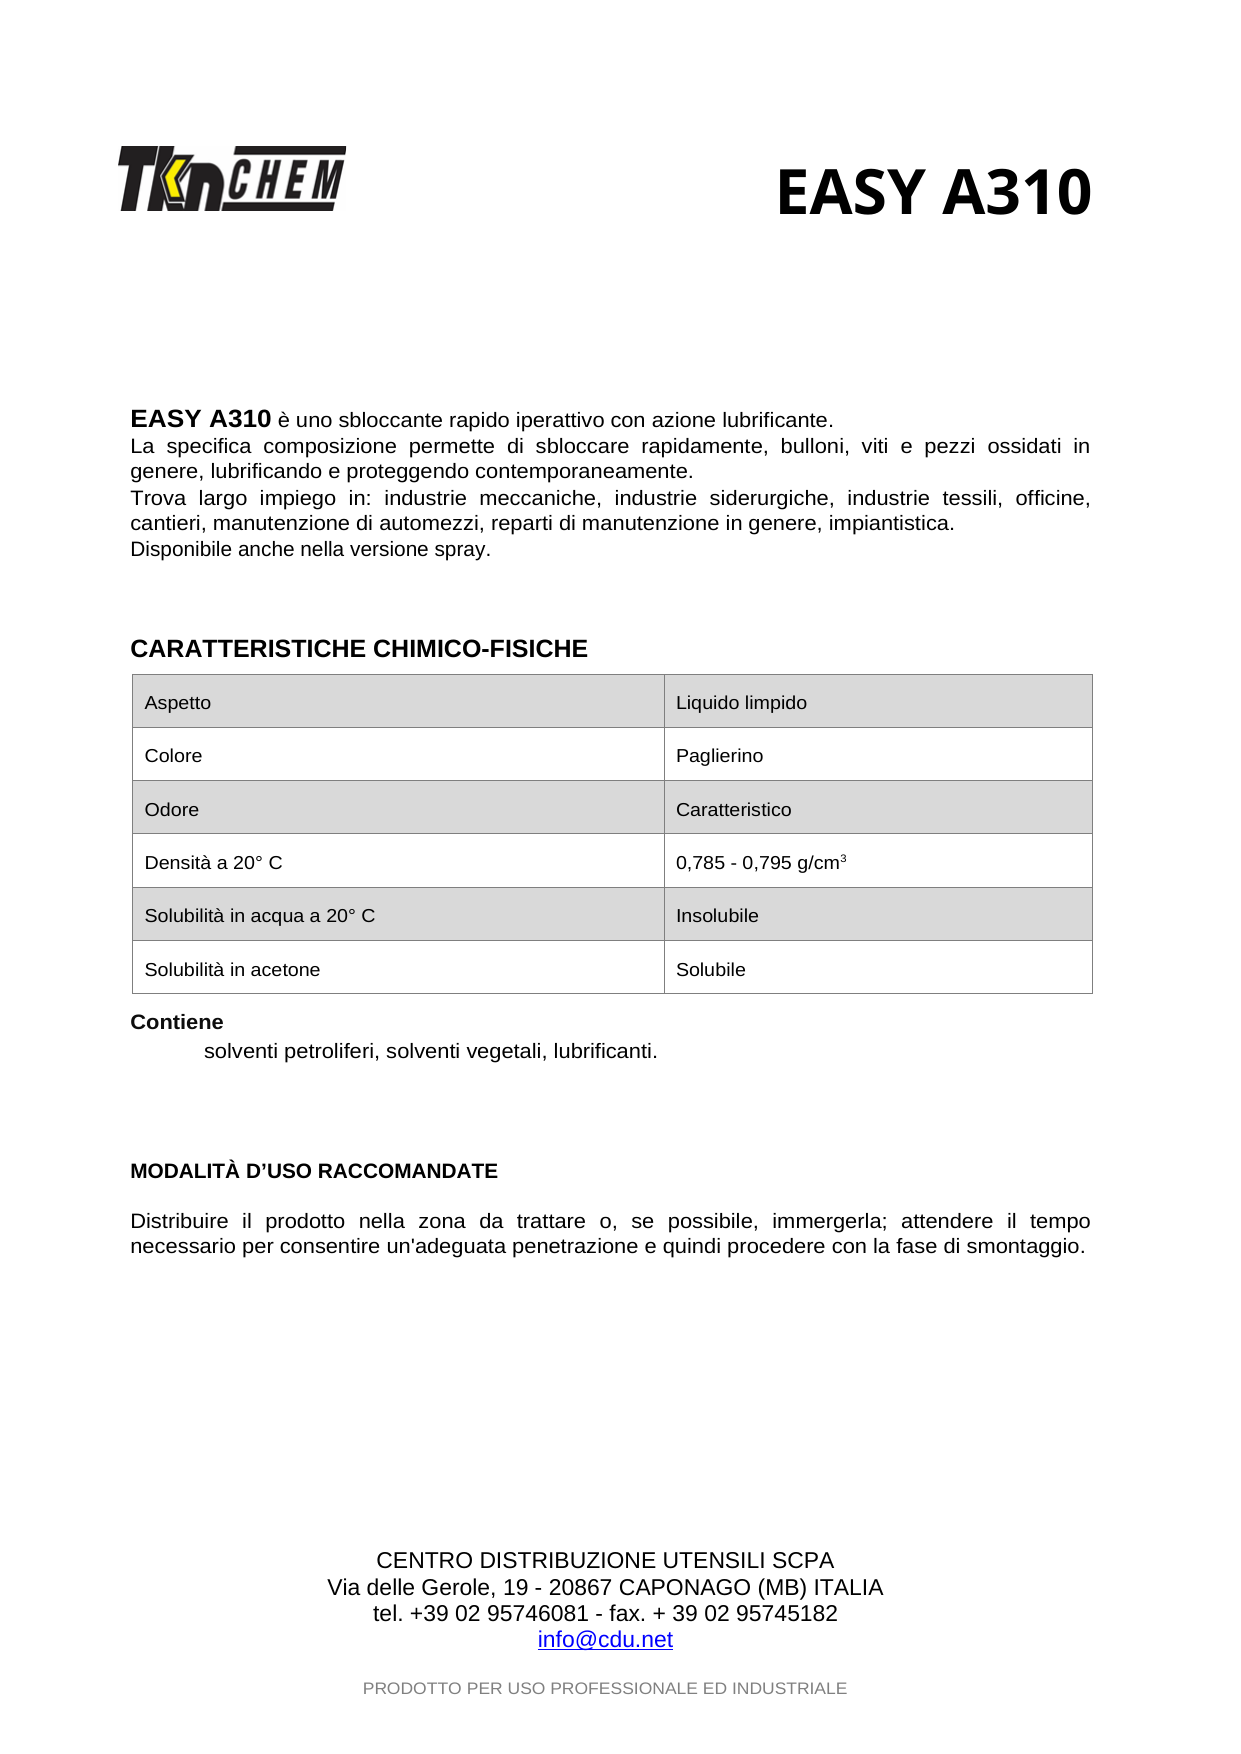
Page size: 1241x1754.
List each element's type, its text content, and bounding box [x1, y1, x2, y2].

table_cell Insolubile [665, 888, 1092, 940]
text Distribuire il prodotto nella zona da trattare o, se possibile, immergerla; attendere il tempo necessario per consentire un'adeguata penetrazione e quindi procedere con la fase di smontaggio. [130, 1209, 1092, 1258]
table_cell 0,785 - 0,795 g/cm3 [665, 834, 1092, 887]
table_cell Solubilità in acqua a 20° C [133, 888, 664, 940]
text EASY A310 è uno sbloccante rapido iperattivo con azione lubrificante. [130, 404, 1092, 433]
table_cell Paglierino [665, 728, 1092, 780]
picture [118, 146, 347, 211]
table_cell Densità a 20° C [133, 834, 664, 887]
table_cell Colore [133, 728, 664, 780]
text Trova largo impiego in: industrie meccaniche, industrie siderurgiche, industrie tessili, officine, cantieri, manutenzione di automezzi, reparti di manutenzione in genere, impiantistica. [130, 485, 1092, 534]
table_cell Solubilità in acetone [133, 941, 664, 993]
text MODALITà D’USO RACCOMANDATE [130, 1159, 1092, 1183]
text CARATTERISTICHE CHIMICO-FISICHE [130, 634, 1092, 663]
table_header Liquido limpido [665, 675, 1092, 727]
table_cell Caratteristico [665, 781, 1092, 833]
table_cell Solubile [665, 941, 1092, 993]
text Contiene [130, 1009, 1092, 1033]
text Disponibile anche nella versione spray. [130, 537, 1092, 561]
text EASY A310 [118, 147, 1092, 232]
table_cell Odore [133, 781, 664, 833]
table_header Aspetto [133, 675, 664, 727]
text solventi petroliferi, solventi vegetali, lubrificanti. [204, 1039, 1092, 1063]
text La specifica composizione permette di sbloccare rapidamente, bulloni, viti e pezzi ossidati in genere, lubrificando e proteggendo contemporaneamente. [130, 434, 1092, 483]
